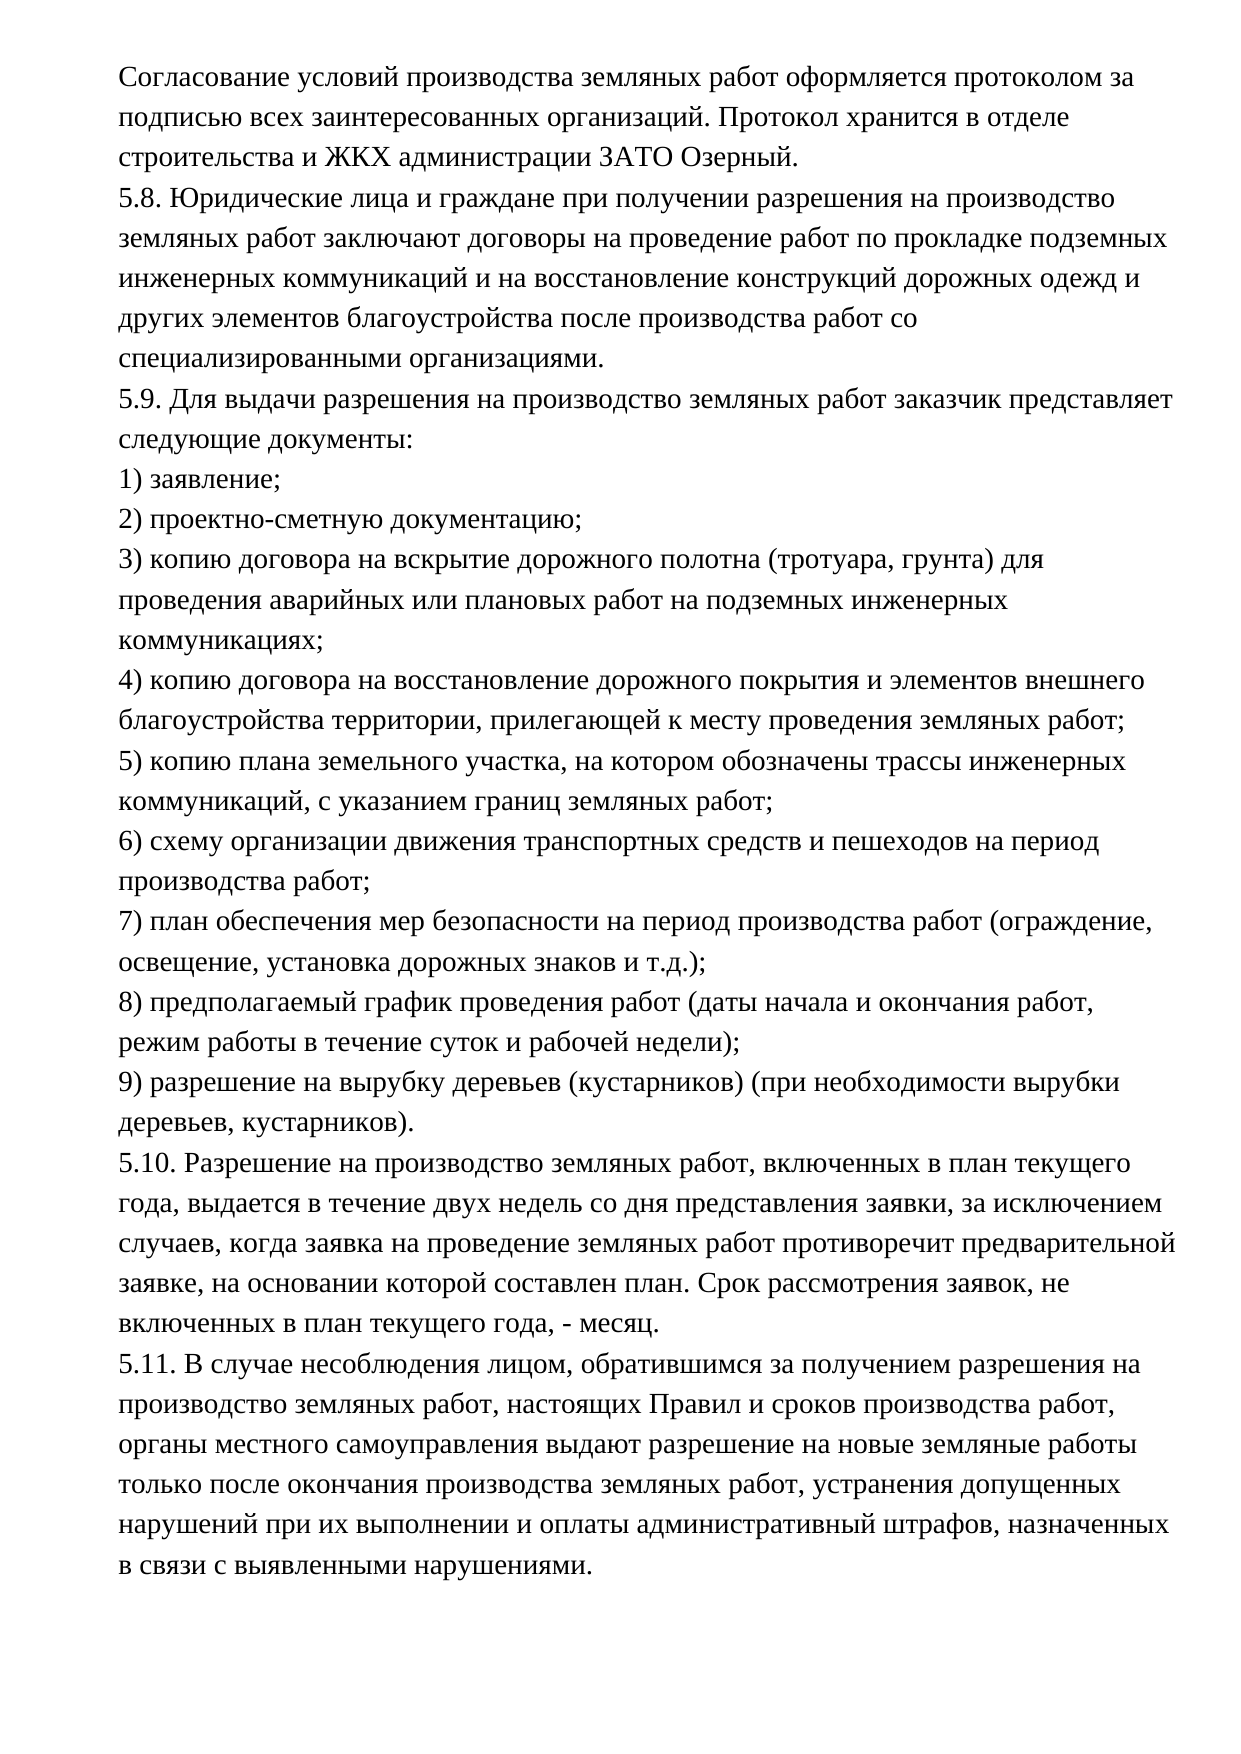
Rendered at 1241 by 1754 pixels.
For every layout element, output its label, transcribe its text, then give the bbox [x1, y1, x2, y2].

text 5.11. В случае несоблюдения лицом, обратившимся за получением разрешения на производство земляных работ, настоящих Правил и сроков производства работ, органы местного самоуправления выдают разрешение на новые земляные работы только после окончания производства земляных работ, устранения допущенных нарушений при их выполнении и оплаты административный штрафов, назначенных в связи с выявленными нарушениями. [118, 1346, 1181, 1580]
text 5) копию плана земельного участка, на котором обозначены трассы инженерных коммуникаций, с указанием границ земляных работ; [118, 743, 1181, 816]
text 5.9. Для выдачи разрешения на производство земляных работ заказчик представляет следующие документы: [118, 381, 1181, 454]
text 3) копию договора на вскрытие дорожного полотна (тротуара, грунта) для проведения аварийных или плановых работ на подземных инженерных коммуникациях; [118, 542, 1181, 656]
text 9) разрешение на вырубку деревьев (кустарников) (при необходимости вырубки деревьев, кустарников). [118, 1064, 1181, 1138]
text 2) проектно-сметную документацию; [118, 501, 1181, 535]
text 1) заявление; [118, 461, 1181, 495]
text 6) схему организации движения транспортных средств и пешеходов на период производства работ; [118, 823, 1181, 897]
text 5.10. Разрешение на производство земляных работ, включенных в план текущего года, выдается в течение двух недель со дня представления заявки, за исключением случаев, когда заявка на проведение земляных работ противоречит предварительной заявке, на основании которой составлен план. Срок рассмотрения заявок, не включенных в план текущего года, - месяц. [118, 1145, 1181, 1339]
text Согласование условий производства земляных работ оформляется протоколом за подписью всех заинтересованных организаций. Протокол хранится в отделе строительства и ЖКХ администрации ЗАТО Озерный. [118, 59, 1181, 173]
text 4) копию договора на восстановление дорожного покрытия и элементов внешнего благоустройства территории, прилегающей к месту проведения земляных работ; [118, 662, 1181, 736]
text 7) план обеспечения мер безопасности на период производства работ (ограждение, освещение, установка дорожных знаков и т.д.); [118, 903, 1181, 977]
text 8) предполагаемый график проведения работ (даты начала и окончания работ, режим работы в течение суток и рабочей недели); [118, 984, 1181, 1058]
text 5.8. Юридические лица и граждане при получении разрешения на производство земляных работ заключают договоры на проведение работ по прокладке подземных инженерных коммуникаций и на восстановление конструкций дорожных одежд и других элементов благоустройства после производства работ со специализированными организациями. [118, 180, 1181, 374]
